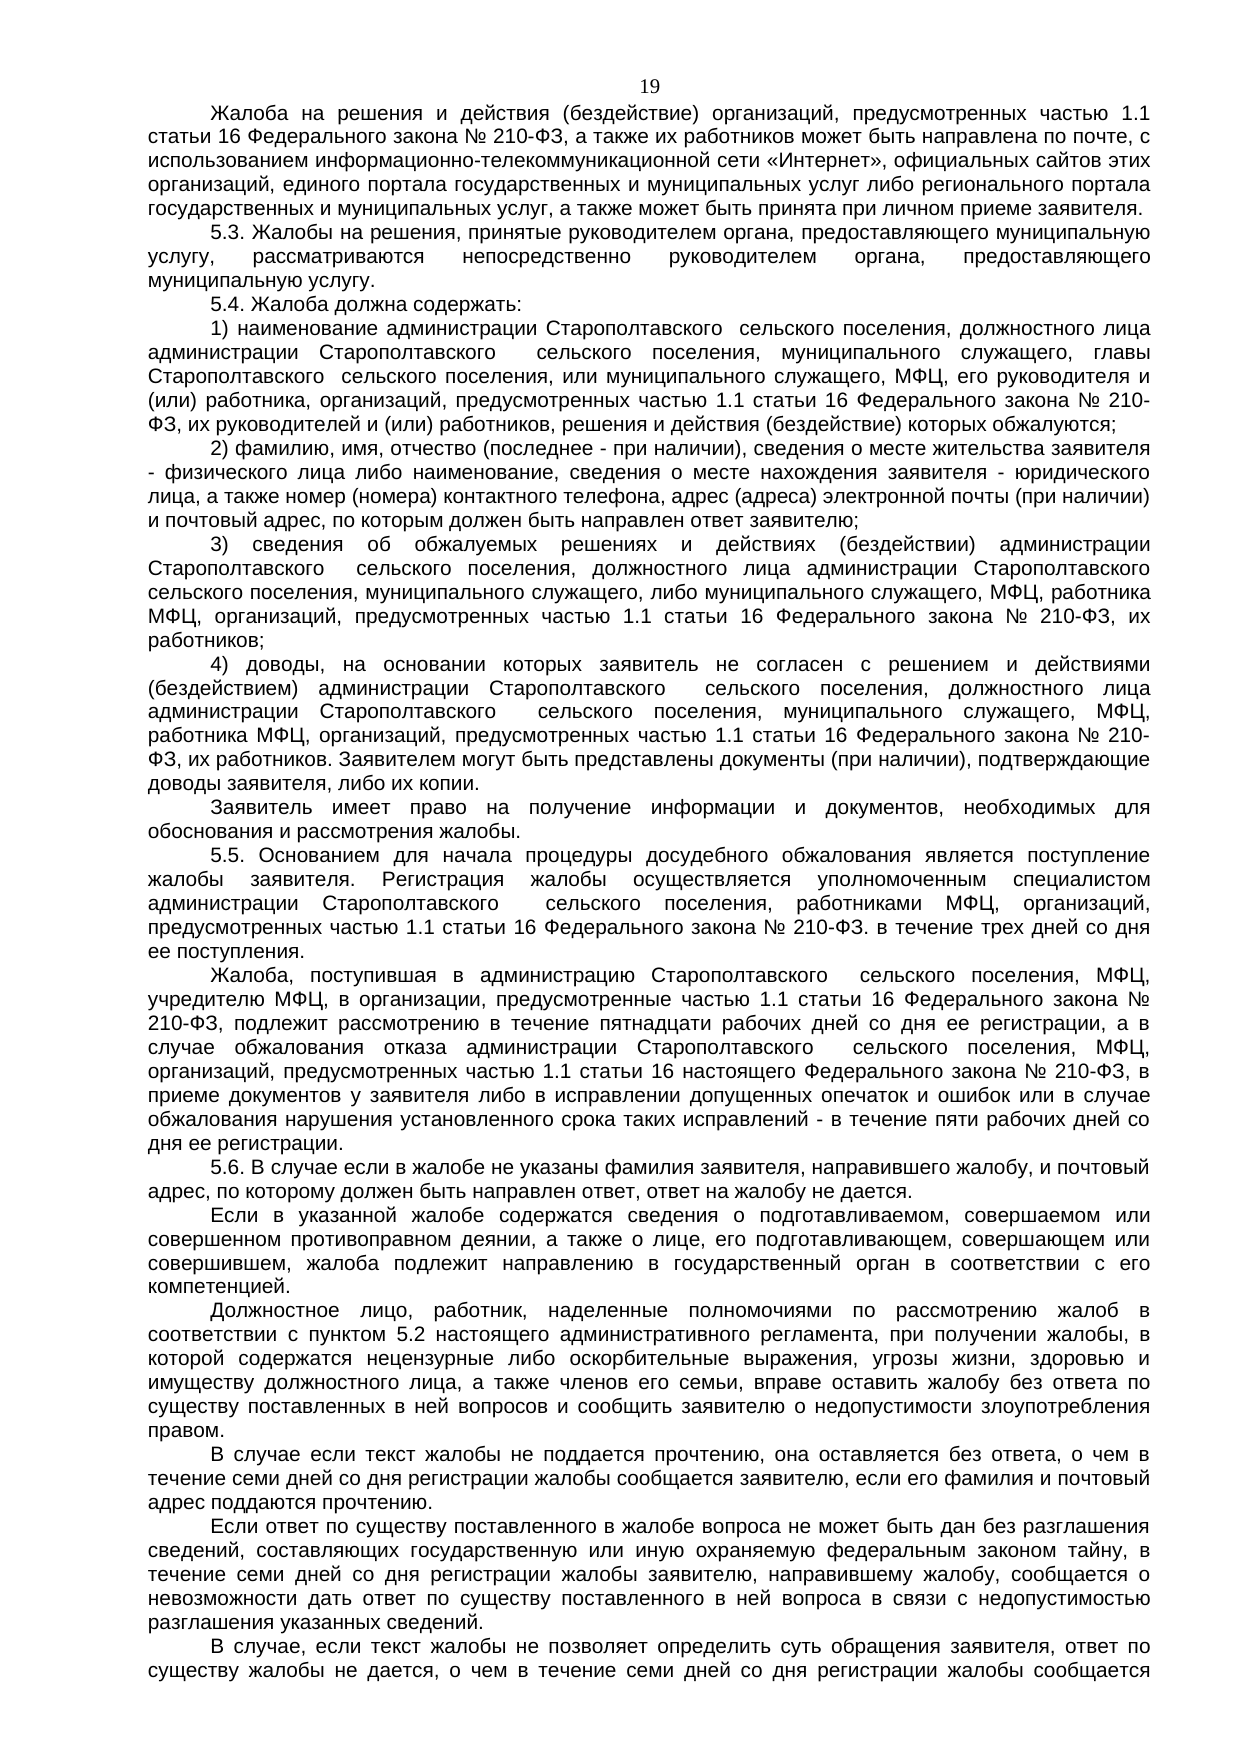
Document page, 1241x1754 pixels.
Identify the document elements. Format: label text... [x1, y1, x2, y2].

text 5.6. В случае если в жалобе не указаны фамилия заявителя, направившего жалобу, и почтовый адрес, по которому должен быть направлен ответ, ответ на жалобу не дается. [148, 1154, 1152, 1202]
text Если в указанной жалобе содержатся сведения о подготавливаемом, совершаемом или совершенном противоправном деянии, а также о лице, его подготавливающем, совершающем или совершившем, жалоба подлежит направлению в государственный орган в соответствии с его компетенцией. [148, 1202, 1152, 1298]
text 1) наименование администрации Старополтавского сельского поселения, должностного лица администрации Старополтавского сельского поселения, муниципального служащего, главы Старополтавского сельского поселения, или муниципального служащего, МФЦ, его руководителя и (или) работника, организаций, предусмотренных частью 1.1 статьи 16 Федерального закона № 210-ФЗ, их руководителей и (или) работников, решения и действия (бездействие) которых обжалуются; [148, 316, 1152, 436]
text Заявитель имеет право на получение информации и документов, необходимых для обоснования и рассмотрения жалобы. [148, 795, 1152, 843]
text 5.5. Основанием для начала процедуры досудебного обжалования является поступление жалобы заявителя. Регистрация жалобы осуществляется уполномоченным специалистом администрации Старополтавского сельского поселения, работниками МФЦ, организаций, предусмотренных частью 1.1 статьи 16 Федерального закона № 210-ФЗ. в течение трех дней со дня ее поступления. [148, 843, 1152, 963]
text 4) доводы, на основании которых заявитель не согласен с решением и действиями (бездействием) администрации Старополтавского сельского поселения, должностного лица администрации Старополтавского сельского поселения, муниципального служащего, МФЦ, работника МФЦ, организаций, предусмотренных частью 1.1 статьи 16 Федерального закона № 210-ФЗ, их работников. Заявителем могут быть представлены документы (при наличии), подтверждающие доводы заявителя, либо их копии. [148, 651, 1152, 795]
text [148, 1634, 1152, 1682]
text 2) фамилию, имя, отчество (последнее - при наличии), сведения о месте жительства заявителя - физического лица либо наименование, сведения о месте нахождения заявителя - юридического лица, а также номер (номера) контактного телефона, адрес (адреса) электронной почты (при наличии) и почтовый адрес, по которым должен быть направлен ответ заявителю; [148, 436, 1152, 532]
text 3) сведения об обжалуемых решениях и действиях (бездействии) администрации Старополтавского сельского поселения, должностного лица администрации Старополтавского сельского поселения, муниципального служащего, либо муниципального служащего, МФЦ, работника МФЦ, организаций, предусмотренных частью 1.1 статьи 16 Федерального закона № 210-ФЗ, их работников; [148, 532, 1152, 651]
text Должностное лицо, работник, наделенные полномочиями по рассмотрению жалоб в соответствии с пунктом 5.2 настоящего административного регламента, при получении жалобы, в которой содержатся нецензурные либо оскорбительные выражения, угрозы жизни, здоровью и имуществу должностного лица, а также членов его семьи, вправе оставить жалобу без ответа по существу поставленных в ней вопросов и сообщить заявителю о недопустимости злоупотребления правом. [148, 1298, 1152, 1442]
text Жалоба на решения и действия (бездействие) организаций, предусмотренных частью 1.1 статьи 16 Федерального закона № 210-ФЗ, а также их работников может быть направлена по почте, с использованием информационно-телекоммуникационной сети «Интернет», официальных сайтов этих организаций, единого портала государственных и муниципальных услуг либо регионального портала государственных и муниципальных услуг, а также может быть принята при личном приеме заявителя. [148, 100, 1152, 220]
text Жалоба, поступившая в администрацию Старополтавского сельского поселения, МФЦ, учредителю МФЦ, в организации, предусмотренные частью 1.1 статьи 16 Федерального закона № 210-ФЗ, подлежит рассмотрению в течение пятнадцати рабочих дней со дня ее регистрации, а в случае обжалования отказа администрации Старополтавского сельского поселения, МФЦ, организаций, предусмотренных частью 1.1 статьи 16 настоящего Федерального закона № 210-ФЗ, в приеме документов у заявителя либо в исправлении допущенных опечаток и ошибок или в случае обжалования нарушения установленного срока таких исправлений - в течение пяти рабочих дней со дня ее регистрации. [148, 963, 1152, 1154]
text 5.3. Жалобы на решения, принятые руководителем органа, предоставляющего муниципальную услугу, рассматриваются непосредственно руководителем органа, предоставляющего муниципальную услугу. [148, 220, 1152, 292]
text Если ответ по существу поставленного в жалобе вопроса не может быть дан без разглашения сведений, составляющих государственную или иную охраняемую федеральным законом тайну, в течение семи дней со дня регистрации жалобы заявителю, направившему жалобу, сообщается о невозможности дать ответ по существу поставленного в ней вопроса в связи с недопустимостью разглашения указанных сведений. [148, 1514, 1152, 1634]
text 5.4. Жалоба должна содержать: [148, 292, 1152, 316]
text В случае если текст жалобы не поддается прочтению, она оставляется без ответа, о чем в течение семи дней со дня регистрации жалобы сообщается заявителю, если его фамилия и почтовый адрес поддаются прочтению. [148, 1442, 1152, 1514]
